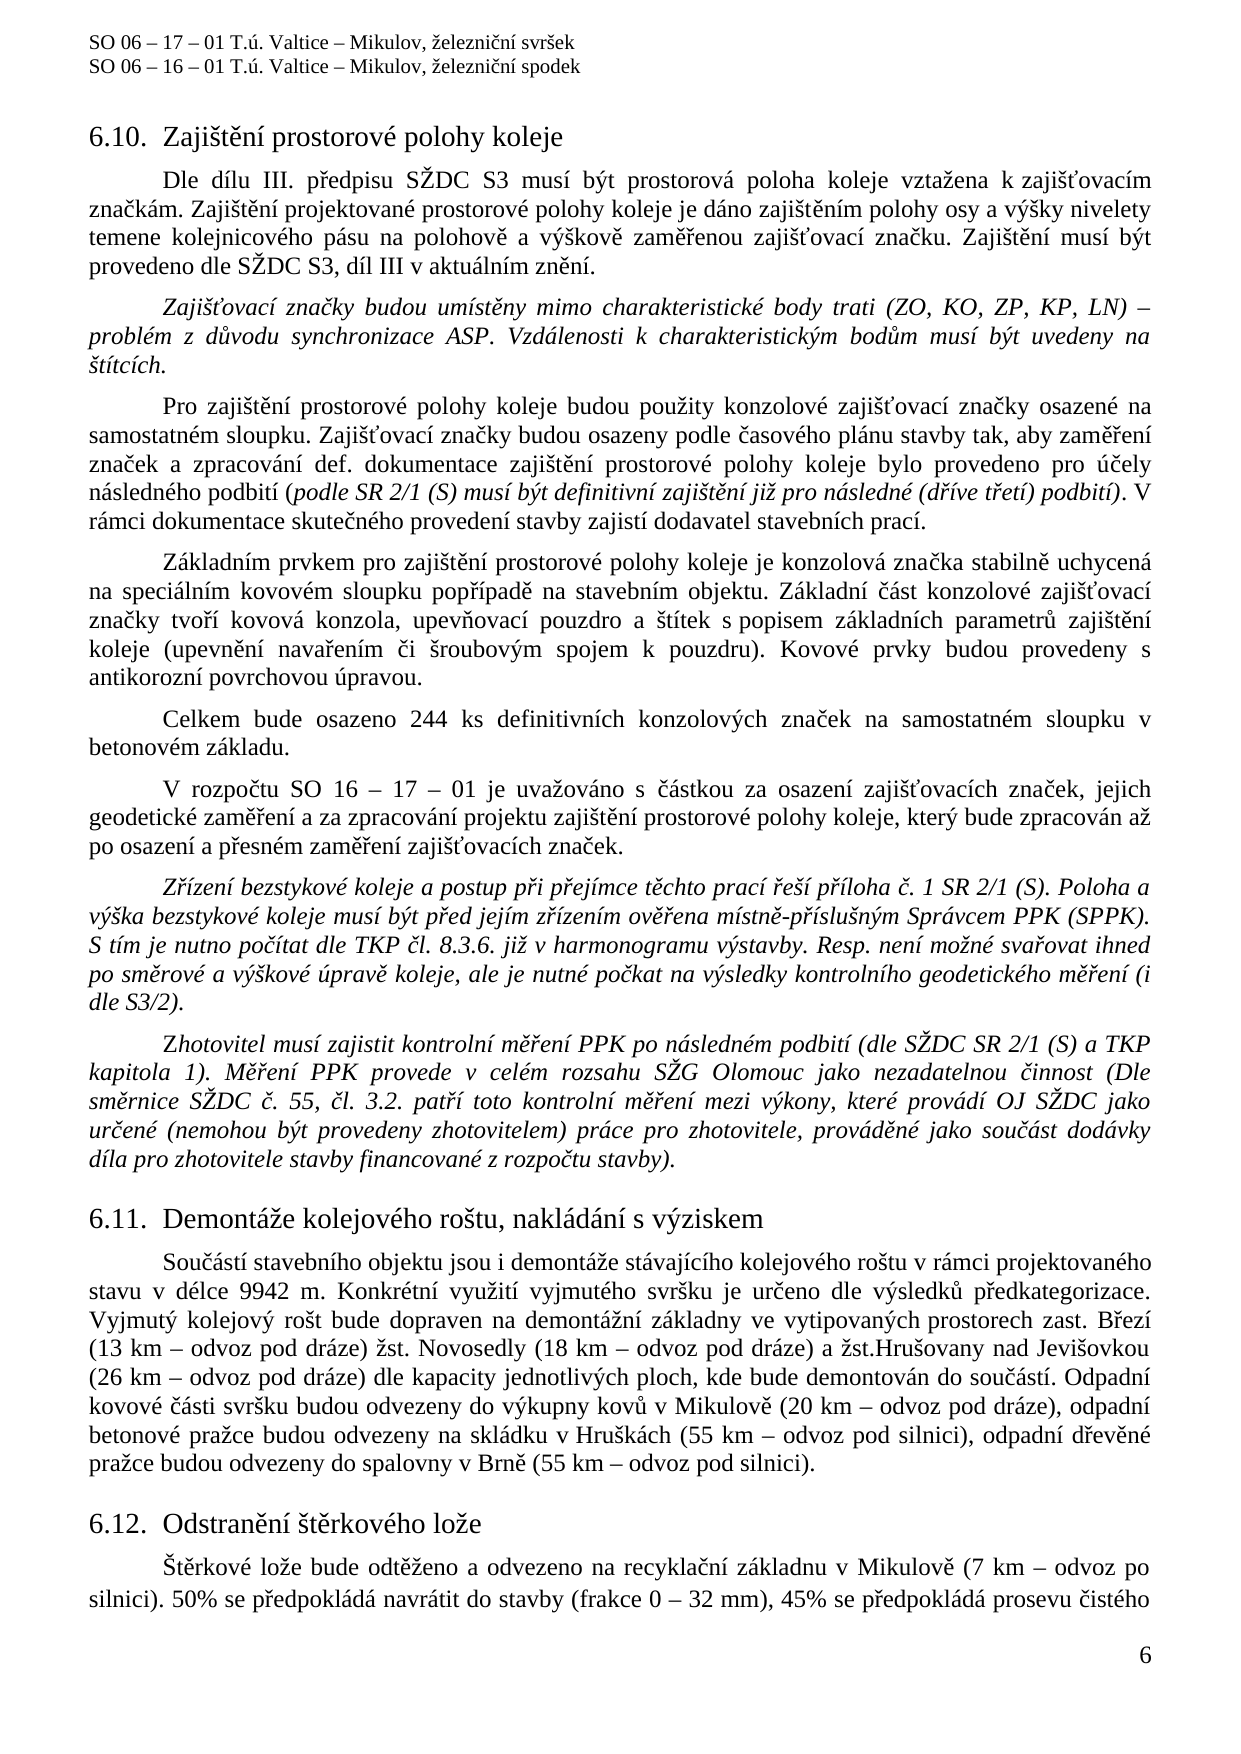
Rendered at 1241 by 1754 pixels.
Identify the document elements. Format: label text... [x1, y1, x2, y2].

text V rozpočtu SO 16 – 17 – 01 je uvažováno s částkou za osazení zajišťovacích značek, jejich geodetické zaměření a za zpracování projektu zajištění prostorové polohy koleje, který bude zpracován až po osazení a přesném zaměření zajišťovacích značek. [89, 774, 1152, 860]
text Pro zajištění prostorové polohy koleje budou použity konzolové zajišťovací značky osazené na samostatném sloupku. Zajišťovací značky budou osazeny podle časového plánu stavby tak, aby zaměření značek a zpracování def. dokumentace zajištění prostorové polohy koleje bylo provedeno pro účely následného podbití (podle SR 2/1 (S) musí být definitivní zajištění již pro následné (dříve třetí) podbití). V rámci dokumentace skutečného provedení stavby zajistí dodavatel stavebních prací. [89, 391, 1152, 535]
text Zajišťovací značky budou umístěny mimo charakteristické body trati (ZO, KO, ZP, KP, LN) – problém z důvodu synchronizace ASP. Vzdálenosti k charakteristickým bodům musí být uvedeny na štítcích. [89, 292, 1152, 379]
text Dle dílu III. předpisu SŽDC S3 musí být prostorová poloha koleje vztažena k zajišťovacím značkám. Zajištění projektované prostorové polohy koleje je dáno zajištěním polohy osy a výšky nivelety temene kolejnicového pásu na polohově a výškově zaměřenou zajišťovací značku. Zajištění musí být provedeno dle SŽDC S3, díl III v aktuálním znění. [89, 165, 1152, 280]
subtitle Odstranění štěrkového lože [89, 1506, 1152, 1539]
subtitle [89, 1552, 1152, 1612]
text Celkem bude osazeno 244 ks definitivních konzolových značek na samostatném sloupku v betonovém základu. [89, 704, 1152, 761]
text Zřízení bezstykové koleje a postup při přejímce těchto prací řeší příloha č. 1 SR 2/1 (S). Poloha a výška bezstykové koleje musí být před jejím zřízením ověřena místně-příslušným Správcem PPK (SPPK). S tím je nutno počítat dle TKP čl. 8.3.6. již v harmonogramu výstavby. Resp. není možné svařovat ihned po směrové a výškové úpravě koleje, ale je nutné počkat na výsledky kontrolního geodetického měření (i dle S3/2). [89, 872, 1152, 1016]
subtitle Demontáže kolejového roštu, nakládání s výziskem [89, 1201, 1152, 1235]
text Zhotovitel musí zajistit kontrolní měření PPK po následném podbití (dle SŽDC SR 2/1 (S) a TKP kapitola 1). Měření PPK provede v celém rozsahu SŽG Olomouc jako nezadatelnou činnost (Dle směrnice SŽDC č. 55, čl. 3.2. patří toto kontrolní měření mezi výkony, které provádí OJ SŽDC jako určené (nemohou být provedeny zhotovitelem) práce pro zhotovitele, prováděné jako součást dodávky díla pro zhotovitele stavby financované z rozpočtu stavby). [89, 1029, 1152, 1172]
subtitle Zajištění prostorové polohy koleje [89, 119, 1152, 152]
text Součástí stavebního objektu jsou i demontáže stávajícího kolejového roštu v rámci projektovaného stavu v délce 9942 m. Konkrétní využití vyjmutého svršku je určeno dle výsledků předkategorizace. Vyjmutý kolejový rošt bude dopraven na demontážní základny ve vytipovaných prostorech zast. Březí (13 km – odvoz pod dráze) žst. Novosedly (18 km – odvoz pod dráze) a žst.Hrušovany nad Jevišovkou (26 km – odvoz pod dráze) dle kapacity jednotlivých ploch, kde bude demontován do součástí. Odpadní kovové části svršku budou odvezeny do výkupny kovů v Mikulově (20 km – odvoz pod dráze), odpadní betonové pražce budou odvezeny na skládku v Hruškách (55 km – odvoz pod silnici), odpadní dřevěné pražce budou odvezeny do spalovny v Brně (55 km – odvoz pod silnici). [89, 1247, 1152, 1477]
text Základním prvkem pro zajištění prostorové polohy koleje je konzolová značka stabilně uchycená na speciálním kovovém sloupku popřípadě na stavebním objektu. Základní část konzolové zajišťovací značky tvoří kovová konzola, upevňovací pouzdro a štítek s popisem základních parametrů zajištění koleje (upevnění navařením či šroubovým spojem k pouzdru). Kovové prvky budou provedeny s antikorozní povrchovou úpravou. [89, 547, 1152, 691]
